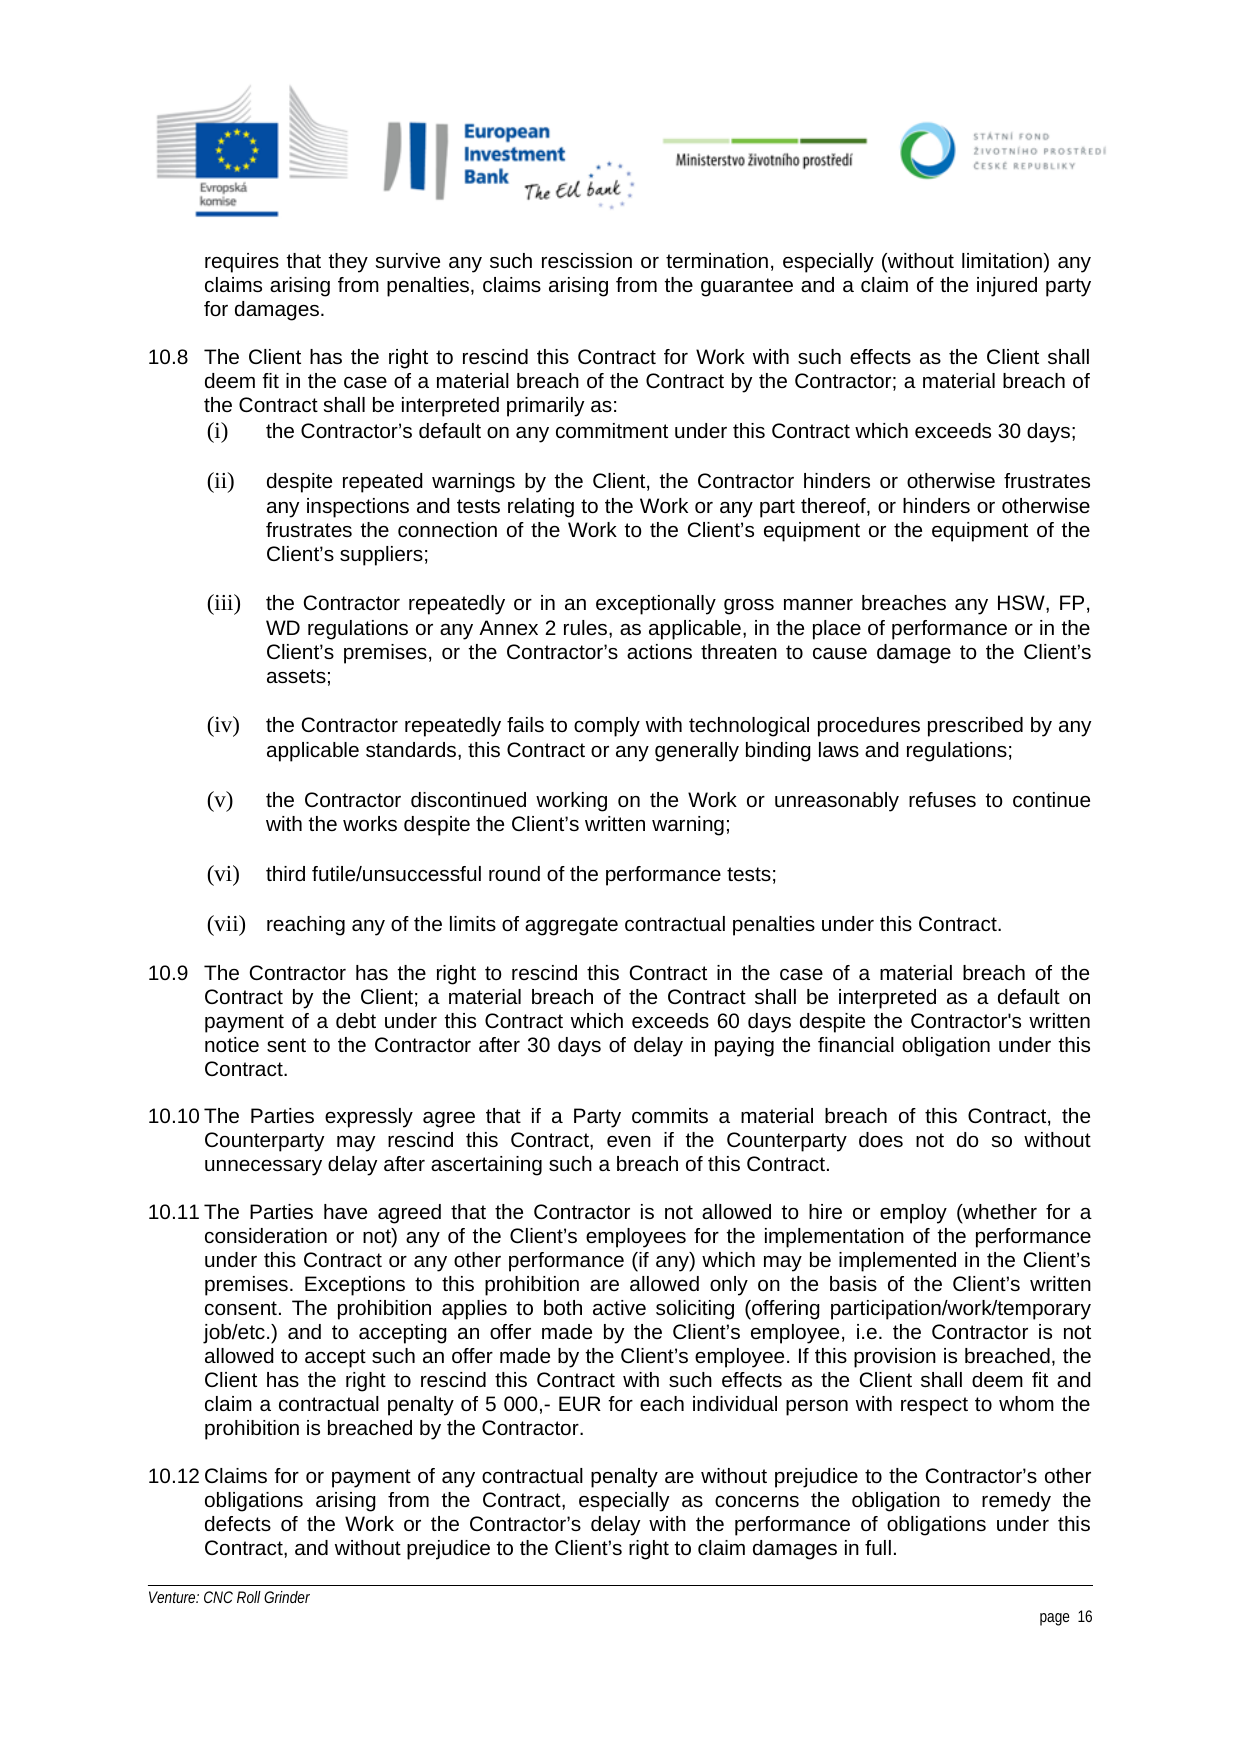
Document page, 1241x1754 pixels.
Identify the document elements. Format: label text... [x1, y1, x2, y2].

list The Contractor has the right to rescind this Contract in the case of a material breach of the Contract by the Client; a material breach of the Contract shall be interpreted as a default on payment of a debt under this Contract which exceeds 60 days despite the Contractor's written notice sent to the Contractor after 30 days of delay in paying the financial obligation under this Contract. [148, 961, 1093, 1080]
text the Contractor repeatedly or in an exceptionally gross manner breaches any HSW, FP, WD regulations or any Annex 2 rules, as applicable, in the place of performance or in the Client’s premises, or the Contractor’s actions threaten to cause damage to the Client’s assets; [207, 589, 1093, 687]
text the Contractor discontinued working on the Work or unreasonably refuses to continue with the works despite the Client’s written warning; [207, 786, 1093, 836]
text the Contractor repeatedly fails to comply with technological procedures prescribed by any applicable standards, this Contract or any generally binding laws and regulations; [207, 711, 1093, 762]
list Claims for or payment of any contractual penalty are without prejudice to the Contractor’s other obligations arising from the Contract, especially as concerns the obligation to remedy the defects of the Work or the Contractor’s delay with the performance of obligations under this Contract, and without prejudice to the Client’s right to claim damages in full. [148, 1464, 1093, 1559]
list The Parties expressly agree that if a Party commits a material breach of this Contract, the Counterparty may rescind this Contract, even if the Counterparty does not do so without unnecessary delay after ascertaining such a breach of this Contract. [148, 1104, 1093, 1176]
text despite repeated warnings by the Client, the Contractor hinders or otherwise frustrates any inspections and tests relating to the Work or any part thereof, or hinders or otherwise frustrates the connection of the Work to the Client’s equipment or the equipment of the Client’s suppliers; [207, 467, 1093, 565]
list the Contractor’s default on any commitment under this Contract which exceeds 30 days; [207, 417, 1093, 443]
list The Client has the right to rescind this Contract for Work with such effects as the Client shall deem fit in the case of a material breach of the Contract by the Contractor; a material breach of the Contract shall be interpreted primarily as: [148, 345, 1093, 417]
picture [147, 73, 1122, 225]
text reaching any of the limits of aggregate contractual penalties under this Contract. [207, 910, 1093, 937]
list The Parties have agreed that the Contractor is not allowed to hire or employ (whether for a consideration or not) any of the Client’s employees for the implementation of the performance under this Contract or any other performance (if any) which may be implemented in the Client’s premises. Exceptions to this prohibition are allowed only on the basis of the Client’s written consent. The prohibition applies to both active soliciting (offering participation/work/temporary job/etc.) and to accepting an offer made by the Client’s employee, i.e. the Contractor is not allowed to accept such an offer made by the Client’s employee. If this provision is breached, the Client has the right to rescind this Contract with such effects as the Client shall deem fit and claim a contractual penalty of 5 000,- EUR for each individual person with respect to whom the prohibition is breached by the Contractor. [148, 1200, 1093, 1440]
text third futile/unsuccessful round of the performance tests; [207, 860, 1093, 886]
